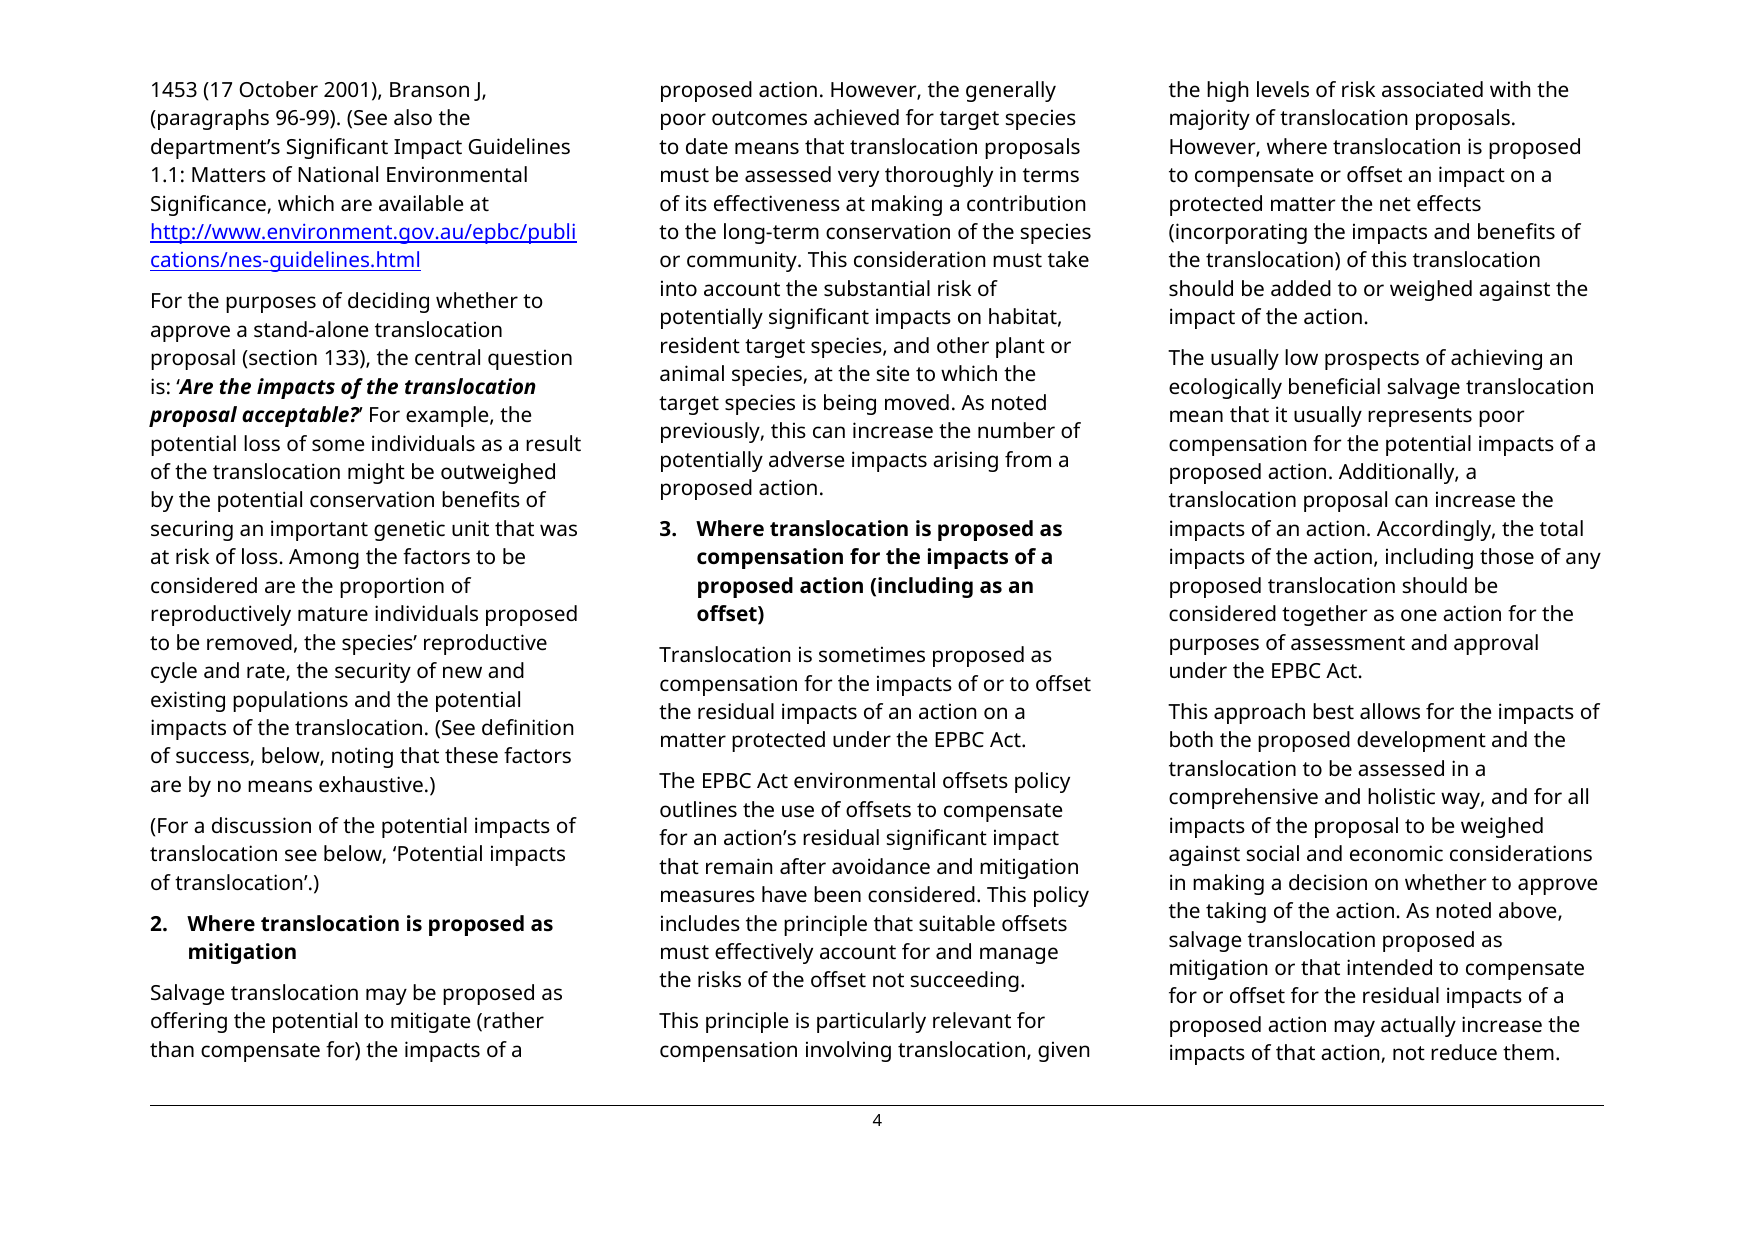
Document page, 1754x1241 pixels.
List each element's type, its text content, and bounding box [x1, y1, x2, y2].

text The usually low prospects of achieving an ecologically beneficial salvage translocation mean that it usually represents poor compensation for the potential impacts of a proposed action. Additionally, a translocation proposal can increase the impacts of an action. Accordingly, the total impacts of the action, including those of any proposed translocation should be considered together as one action for the purposes of assessment and approval under the EPBC Act. [1168, 343, 1604, 685]
text This principle is particularly relevant for compensation involving translocation, given the high levels of risk associated with the majority of translocation proposals. However, where translocation is proposed to compensate or offset an impact on a protected matter the net effects (incorporating the impacts and benefits of the translocation) of this translocation should be added to or weighed against the impact of the action. [1168, 75, 1604, 331]
text Translocation is sometimes proposed as compensation for the impacts of or to offset the residual impacts of an action on a matter protected under the EPBC Act. [659, 640, 1094, 754]
text For the purposes of deciding whether to approve a stand-alone translocation proposal (section 133), the central question is: ‘Are the impacts of the translocation proposal acceptable?’ For example, the potential loss of some individuals as a result of the translocation might be outweighed by the potential conservation benefits of securing an important genetic unit that was at risk of loss. Among the factors to be considered are the proportion of reproductively mature individuals proposed to be removed, the species’ reproductive cycle and rate, the security of new and existing populations and the potential impacts of the translocation. (See definition of success, below, noting that these factors are by no means exhaustive.) [150, 287, 585, 798]
text This approach best allows for the impacts of both the proposed development and the translocation to be assessed in a comprehensive and holistic way, and for all impacts of the proposal to be weighed against social and economic considerations in making a decision on whether to approve the taking of the action. As noted above, salvage translocation proposed as mitigation or that intended to compensate for or offset for the residual impacts of a proposed action may actually increase the impacts of that action, not reduce them. [1168, 697, 1604, 1067]
text (For a discussion of the potential impacts of translocation see below, ‘Potential impacts of translocation’.) [150, 811, 585, 896]
subtitle Where translocation is proposed as compensation for the impacts of a proposed action (including as an offset) [659, 514, 1094, 628]
subtitle Where translocation is proposed as mitigation [150, 909, 585, 966]
text The EPBC Act environmental offsets policy outlines the use of offsets to compensate for an action’s residual significant impact that remain after avoidance and mitigation measures have been considered. This policy includes the principle that suitable offsets must effectively account for and manage the risks of the offset not succeeding. [659, 767, 1094, 994]
text Salvage translocation may be proposed as offering the potential to mitigate (rather than compensate for) the impacts of a proposed action. However, the generally poor outcomes achieved for target species to date means that translocation proposals must be assessed very thoroughly in terms of its effectiveness at making a contribution to the long-term conservation of the species or community. This consideration must take into account the substantial risk of potentially significant impacts on habitat, resident target species, and other plant or animal species, at the site to which the target species is being moved. As noted previously, this can increase the number of potentially adverse impacts arising from a proposed action. [659, 75, 1094, 502]
